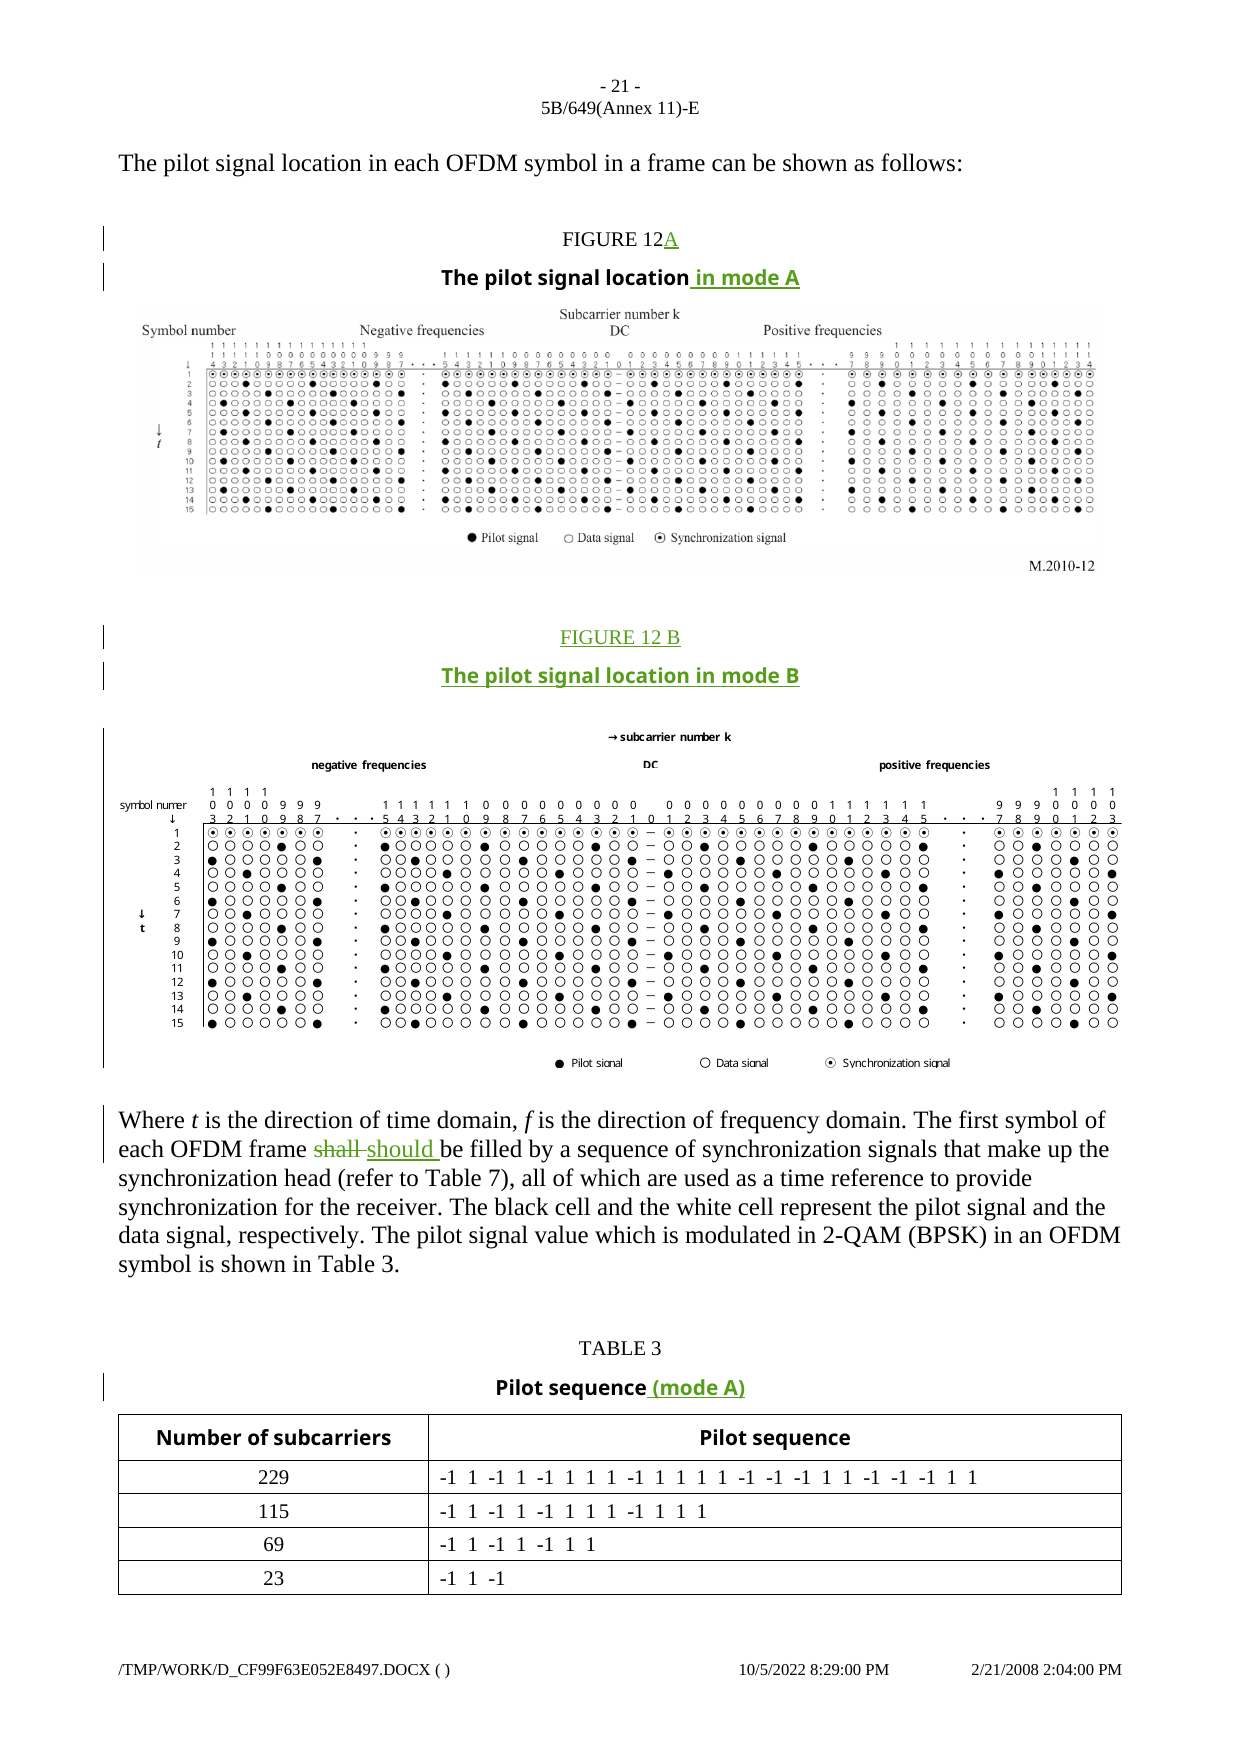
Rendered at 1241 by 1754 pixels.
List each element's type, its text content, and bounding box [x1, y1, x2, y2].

title The pilot signal location [118, 263, 1122, 291]
table_cell -1 1 -1 [429, 1561, 1121, 1594]
title Where t is the direction of time domain, f is the direction of frequency domain. The first symbol of each OFDM frame be filled by a sequence of synchronization signals that make up the synchronization head (refer to Table 7), all of which are used as a time reference to provide synchronization for the receiver. The black cell and the white cell represent the pilot signal and the data signal, respectively. The pilot signal value which is modulated in 2-QAM (BPSK) in an OFDM symbol is shown in Table 3. [118, 1105, 1122, 1278]
table_cell -1 1 -1 1 -1 1 1 1 -1 1 1 1 1 -1 -1 -1 1 1 -1 -1 -1 1 1 [429, 1461, 1121, 1493]
text The pilot signal location in each OFDM symbol in a frame can be shown as follows: [118, 148, 1122, 176]
table_cell 229 [119, 1461, 428, 1493]
table_cell 23 [119, 1561, 428, 1594]
title Pilot sequence [118, 1373, 1122, 1401]
table_cell 115 [119, 1494, 428, 1527]
table_cell 69 [119, 1528, 428, 1560]
picture [136, 303, 1104, 575]
table_cell -1 1 -1 1 -1 1 1 [429, 1528, 1121, 1560]
text TABLE 3 [118, 1336, 1122, 1360]
table_header Number of subcarriers [119, 1415, 428, 1460]
table_header Pilot sequence [429, 1415, 1121, 1460]
text Figure 12 [118, 226, 1122, 251]
table_cell -1 1 -1 1 -1 1 1 1 -1 1 1 1 [429, 1494, 1121, 1527]
